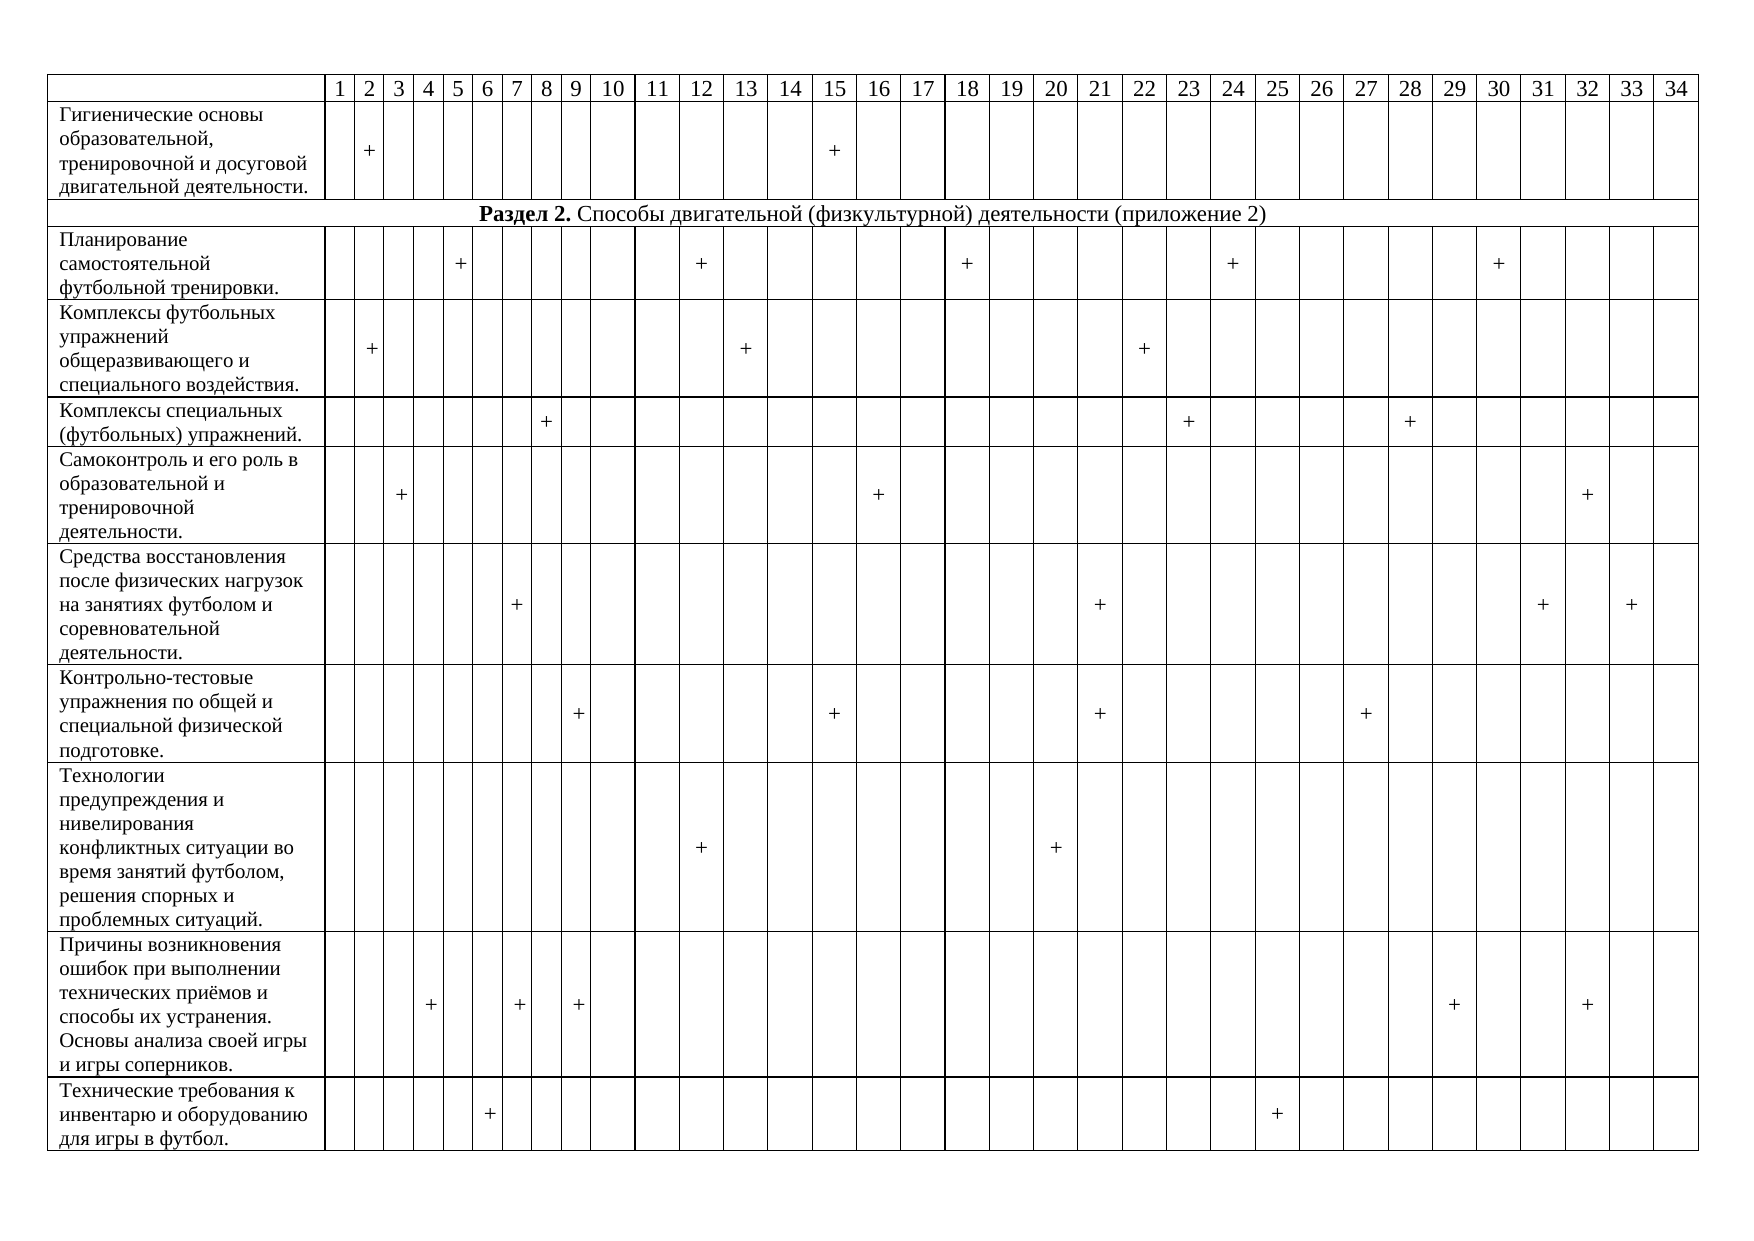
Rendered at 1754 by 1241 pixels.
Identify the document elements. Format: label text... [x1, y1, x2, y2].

table_cell Гигиенические основы образовательной, тренировочной и досуговой двигательной деятельности. [48, 102, 324, 198]
table_cell [503, 398, 531, 446]
table_cell [1344, 227, 1388, 299]
table_cell [857, 932, 900, 1076]
table_cell [990, 932, 1033, 1076]
table_cell [1211, 763, 1255, 931]
table_cell Контрольно-тестовые упражнения по общей и специальной физической подготовке. [48, 665, 324, 762]
table_cell [1610, 300, 1653, 396]
table_cell [1610, 665, 1653, 762]
table_cell [1167, 544, 1210, 664]
table_cell [1078, 1078, 1122, 1150]
table_cell [1034, 665, 1077, 762]
table_cell [857, 763, 900, 931]
table_cell [768, 763, 812, 931]
table_cell [1477, 544, 1520, 664]
table_cell [901, 932, 944, 1076]
table_cell [444, 300, 472, 396]
table_cell [562, 398, 590, 446]
table_cell [1389, 763, 1432, 931]
table_cell [1389, 102, 1432, 198]
table_cell [636, 1078, 679, 1150]
table_cell [384, 665, 413, 762]
table_cell [1167, 932, 1210, 1076]
table_cell [1123, 544, 1166, 664]
table_cell [503, 227, 531, 299]
table_cell [1078, 102, 1122, 198]
table_cell [444, 544, 472, 664]
table_cell [1610, 398, 1653, 446]
table_cell [636, 398, 679, 446]
table_cell [990, 300, 1033, 396]
table_cell 8 [532, 75, 561, 101]
table_cell [503, 102, 531, 198]
table_cell [1610, 932, 1653, 1076]
table_cell [473, 763, 502, 931]
table_cell [591, 398, 634, 446]
table_cell 4 [414, 75, 443, 101]
table_cell [1167, 102, 1210, 198]
table_cell [901, 227, 944, 299]
table_cell + [355, 102, 383, 198]
table_cell [1211, 1078, 1255, 1150]
table_cell + [1477, 227, 1520, 299]
table_cell [1610, 763, 1653, 931]
table_cell + [1123, 300, 1166, 396]
table_cell [326, 447, 354, 543]
table_cell [946, 102, 989, 198]
table_cell [1123, 227, 1166, 299]
table_cell [724, 544, 767, 664]
table_cell 7 [503, 75, 531, 101]
table_cell [946, 544, 989, 664]
table_cell [1344, 102, 1388, 198]
table_cell [1300, 227, 1343, 299]
table_cell + [503, 932, 531, 1076]
table_cell + [1433, 932, 1476, 1076]
table_cell [1566, 544, 1609, 664]
table_cell [1344, 932, 1388, 1076]
table_cell [1433, 665, 1476, 762]
table_cell 25 [1256, 75, 1299, 101]
table_cell [444, 398, 472, 446]
table_cell [1521, 932, 1565, 1076]
table_cell + [1034, 763, 1077, 931]
table_cell [813, 1078, 856, 1150]
table_cell [591, 102, 634, 198]
table_cell 2 [355, 75, 383, 101]
table_cell + [355, 300, 383, 396]
table_cell [990, 227, 1033, 299]
table_cell [680, 300, 723, 396]
table_cell [1123, 398, 1166, 446]
table_cell [1211, 398, 1255, 446]
table_cell + [1211, 227, 1255, 299]
table_cell [768, 102, 812, 198]
table_cell [636, 544, 679, 664]
table_cell [1034, 447, 1077, 543]
table_cell [857, 665, 900, 762]
table_cell [355, 544, 383, 664]
table_cell [768, 1078, 812, 1150]
table_cell [1256, 227, 1299, 299]
table_cell [946, 398, 989, 446]
table_cell [1344, 300, 1388, 396]
table_cell [1610, 447, 1653, 543]
table_cell [532, 665, 561, 762]
table_cell [901, 300, 944, 396]
table_cell [355, 227, 383, 299]
table_cell [1034, 1078, 1077, 1150]
table_cell [1300, 447, 1343, 543]
table_cell [591, 1078, 634, 1150]
table_cell [901, 665, 944, 762]
table_cell [326, 1078, 354, 1150]
table_cell [1256, 398, 1299, 446]
table_cell [901, 102, 944, 198]
table_cell [1123, 932, 1166, 1076]
table_cell [1566, 102, 1609, 198]
table_cell [1123, 763, 1166, 931]
table_cell [1610, 102, 1653, 198]
table_cell [1654, 763, 1698, 931]
table_cell [636, 102, 679, 198]
table_cell [326, 300, 354, 396]
table_cell + [444, 227, 472, 299]
table_cell [591, 544, 634, 664]
table_cell [1433, 227, 1476, 299]
table_cell [473, 227, 502, 299]
table_cell [1167, 227, 1210, 299]
table_cell [326, 763, 354, 931]
table_cell [1433, 447, 1476, 543]
table_cell [1211, 932, 1255, 1076]
table_cell [1167, 763, 1210, 931]
table_cell [503, 665, 531, 762]
table_cell [680, 447, 723, 543]
table_cell [326, 544, 354, 664]
table_cell [1300, 398, 1343, 446]
table_cell 13 [724, 75, 767, 101]
table_cell 29 [1433, 75, 1476, 101]
table_cell [813, 227, 856, 299]
table_cell [768, 227, 812, 299]
table_cell [1521, 300, 1565, 396]
table_cell [724, 763, 767, 931]
table_cell [414, 447, 443, 543]
table_cell [1389, 1078, 1432, 1150]
table_cell [990, 102, 1033, 198]
table_cell [444, 763, 472, 931]
table_cell [813, 398, 856, 446]
table_cell [1344, 544, 1388, 664]
table_cell [1034, 544, 1077, 664]
table_cell [1167, 447, 1210, 543]
table_cell [990, 398, 1033, 446]
table_cell [503, 300, 531, 396]
table_cell [532, 1078, 561, 1150]
table_cell 34 [1654, 75, 1698, 101]
table_cell [1034, 932, 1077, 1076]
table_cell [1211, 447, 1255, 543]
table_cell [1123, 447, 1166, 543]
table_cell [901, 447, 944, 543]
table_cell [813, 544, 856, 664]
table_cell [946, 665, 989, 762]
table_cell [562, 102, 590, 198]
table_cell [503, 763, 531, 931]
table_cell [1256, 665, 1299, 762]
table_cell [1477, 447, 1520, 543]
table_cell [724, 398, 767, 446]
table_cell [1078, 763, 1122, 931]
table_cell [1256, 544, 1299, 664]
table_cell [1300, 763, 1343, 931]
table_cell + [1167, 398, 1210, 446]
table_cell [355, 398, 383, 446]
table_cell + [1610, 544, 1653, 664]
table_cell [384, 398, 413, 446]
table_cell [1654, 665, 1698, 762]
table_cell [901, 1078, 944, 1150]
table_cell [724, 665, 767, 762]
table_cell 30 [1477, 75, 1520, 101]
table_cell [990, 447, 1033, 543]
table_cell [473, 665, 502, 762]
table_cell [1521, 227, 1565, 299]
table_cell [1610, 227, 1653, 299]
table_cell [1654, 1078, 1698, 1150]
table_cell 3 [384, 75, 413, 101]
table_cell 5 [444, 75, 472, 101]
table_cell [1167, 1078, 1210, 1150]
table_cell [1344, 447, 1388, 543]
table_cell [813, 300, 856, 396]
table_cell [444, 1078, 472, 1150]
table_cell [1211, 665, 1255, 762]
table_cell 10 [591, 75, 634, 101]
table_cell [414, 1078, 443, 1150]
table_cell [946, 1078, 989, 1150]
table_cell [384, 932, 413, 1076]
table_cell [414, 102, 443, 198]
table_cell [1610, 1078, 1653, 1150]
table_cell [326, 102, 354, 198]
table_cell + [946, 227, 989, 299]
table_cell [1521, 102, 1565, 198]
table_cell [532, 447, 561, 543]
table_cell 16 [857, 75, 900, 101]
table_cell [414, 544, 443, 664]
table_cell [384, 1078, 413, 1150]
table_cell + [813, 665, 856, 762]
table_cell Комплексы специальных (футбольных) упражнений. [48, 398, 324, 446]
table_cell Комплексы футбольных упражнений общеразвивающего и специального воздействия. [48, 300, 324, 396]
table_cell [473, 102, 502, 198]
table_cell [1078, 300, 1122, 396]
table_cell [1300, 1078, 1343, 1150]
table_cell + [680, 227, 723, 299]
table_cell [1433, 102, 1476, 198]
table_cell [414, 300, 443, 396]
table_cell 11 [636, 75, 679, 101]
table_cell [562, 447, 590, 543]
table_cell [414, 227, 443, 299]
table_cell [355, 763, 383, 931]
table_cell [1078, 398, 1122, 446]
table_cell [990, 1078, 1033, 1150]
table_cell [946, 300, 989, 396]
table_cell [532, 544, 561, 664]
table_cell [1034, 300, 1077, 396]
table_cell [680, 932, 723, 1076]
table_cell [1477, 665, 1520, 762]
table_cell + [562, 932, 590, 1076]
table_cell [1521, 398, 1565, 446]
table_cell + [503, 544, 531, 664]
table_cell [813, 447, 856, 543]
table_cell [355, 447, 383, 543]
table_cell [414, 763, 443, 931]
table_cell [680, 102, 723, 198]
table_cell [813, 763, 856, 931]
table_cell [1078, 447, 1122, 543]
table_cell + [1344, 665, 1388, 762]
table_cell [1477, 1078, 1520, 1150]
table_cell [1654, 544, 1698, 664]
table_cell Раздел 2. Способы двигательной (физкультурной) деятельности (приложение 2) [48, 200, 1698, 226]
table_cell 6 [473, 75, 502, 101]
table_cell 33 [1610, 75, 1653, 101]
table_cell [857, 544, 900, 664]
table_cell [680, 1078, 723, 1150]
table_cell [473, 932, 502, 1076]
table_cell [1566, 665, 1609, 762]
table_cell [636, 300, 679, 396]
table_cell [768, 300, 812, 396]
table_cell [1654, 227, 1698, 299]
table_cell 19 [990, 75, 1033, 101]
table_cell + [1078, 665, 1122, 762]
table_cell [532, 102, 561, 198]
table_cell [768, 544, 812, 664]
table_cell [326, 932, 354, 1076]
table_cell [724, 932, 767, 1076]
table_cell [724, 102, 767, 198]
table_cell [1433, 544, 1476, 664]
table_cell [355, 932, 383, 1076]
table_cell [1433, 398, 1476, 446]
table_cell [636, 227, 679, 299]
table_cell [1123, 102, 1166, 198]
table_cell [1566, 763, 1609, 931]
table_cell [636, 932, 679, 1076]
table_cell [473, 398, 502, 446]
table_cell + [857, 447, 900, 543]
table_cell + [813, 102, 856, 198]
table_cell [591, 447, 634, 543]
table_cell + [1389, 398, 1432, 446]
table_cell [473, 447, 502, 543]
table_cell [768, 932, 812, 1076]
table_cell 26 [1300, 75, 1343, 101]
table_cell [1211, 102, 1255, 198]
table_cell 28 [1389, 75, 1432, 101]
table_cell [857, 300, 900, 396]
table_cell [1034, 398, 1077, 446]
table_cell + [680, 763, 723, 931]
table_cell [1566, 227, 1609, 299]
table_cell [562, 544, 590, 664]
table_cell [473, 300, 502, 396]
table_cell [1521, 447, 1565, 543]
table_cell [562, 227, 590, 299]
table_cell [724, 1078, 767, 1150]
table_cell [414, 398, 443, 446]
table_cell [444, 932, 472, 1076]
table_cell + [724, 300, 767, 396]
table_cell [946, 932, 989, 1076]
table_cell + [384, 447, 413, 543]
table_cell + [1078, 544, 1122, 664]
table_cell [1477, 932, 1520, 1076]
table_cell 9 [562, 75, 590, 101]
table_cell [1654, 398, 1698, 446]
table_cell [636, 665, 679, 762]
table_cell [48, 75, 324, 101]
table_cell [444, 447, 472, 543]
table_cell [473, 544, 502, 664]
table_cell [636, 763, 679, 931]
table_cell [414, 665, 443, 762]
table_cell [1654, 300, 1698, 396]
table_cell [901, 763, 944, 931]
table_cell 31 [1521, 75, 1565, 101]
table_cell [591, 932, 634, 1076]
table_cell [1433, 300, 1476, 396]
table_cell [503, 447, 531, 543]
table_cell + [1256, 1078, 1299, 1150]
table_cell [1389, 300, 1432, 396]
table_cell [326, 398, 354, 446]
table_cell [1256, 300, 1299, 396]
table_cell + [562, 665, 590, 762]
table_cell [1123, 665, 1166, 762]
table_cell [946, 763, 989, 931]
table_cell [591, 763, 634, 931]
table_cell Технологии предупреждения и нивелирования конфликтных ситуации во время занятий футболом, решения спорных и проблемных ситуаций. [48, 763, 324, 931]
table_cell + [1566, 932, 1609, 1076]
table_cell [1433, 1078, 1476, 1150]
table_cell [1389, 665, 1432, 762]
table_cell [355, 1078, 383, 1150]
table_cell [444, 665, 472, 762]
table_cell [768, 665, 812, 762]
table_cell + [414, 932, 443, 1076]
table_cell [768, 398, 812, 446]
table_cell [591, 227, 634, 299]
table_cell [1344, 1078, 1388, 1150]
table_cell 17 [901, 75, 944, 101]
table_cell 1 [326, 75, 354, 101]
table_cell [857, 398, 900, 446]
table_cell [384, 227, 413, 299]
table_cell [1521, 665, 1565, 762]
table_cell [1211, 544, 1255, 664]
table_cell [813, 932, 856, 1076]
table_cell [1123, 1078, 1166, 1150]
table_cell [444, 102, 472, 198]
table_cell [1256, 763, 1299, 931]
table_cell 20 [1034, 75, 1077, 101]
table_cell [901, 544, 944, 664]
table_cell [1477, 398, 1520, 446]
table_cell [1167, 665, 1210, 762]
table_cell [1654, 102, 1698, 198]
table_cell Средства восстановления после физических нагрузок на занятиях футболом и соревновательной деятельности. [48, 544, 324, 664]
table_cell [1654, 932, 1698, 1076]
table_cell [857, 227, 900, 299]
table_cell [1344, 398, 1388, 446]
table_cell [1389, 544, 1432, 664]
table_cell [680, 665, 723, 762]
table_cell 21 [1078, 75, 1122, 101]
table_cell 27 [1344, 75, 1388, 101]
table_cell 18 [946, 75, 989, 101]
table_cell [990, 544, 1033, 664]
table_cell 22 [1123, 75, 1166, 101]
table_cell [1256, 447, 1299, 543]
table_cell [857, 1078, 900, 1150]
table_cell [384, 102, 413, 198]
table_cell [680, 398, 723, 446]
table_cell [562, 763, 590, 931]
table_cell [857, 102, 900, 198]
table_cell [1300, 102, 1343, 198]
table_cell [384, 763, 413, 931]
table_cell 14 [768, 75, 812, 101]
table_cell [1034, 227, 1077, 299]
table_cell Причины возникновения ошибок при выполнении технических приёмов и способы их устранения. Основы анализа своей игры и игры соперников. [48, 932, 324, 1076]
table_cell [532, 227, 561, 299]
table_cell + [473, 1078, 502, 1150]
table_cell + [1521, 544, 1565, 664]
table_cell [562, 1078, 590, 1150]
table_cell 12 [680, 75, 723, 101]
table_cell Самоконтроль и его роль в образовательной и тренировочной деятельности. [48, 447, 324, 543]
table_cell [724, 227, 767, 299]
table_cell [1167, 300, 1210, 396]
table_cell [680, 544, 723, 664]
table_cell [1477, 763, 1520, 931]
table_cell [326, 665, 354, 762]
table_cell [1389, 227, 1432, 299]
table_cell [1389, 447, 1432, 543]
table_cell [724, 447, 767, 543]
table_cell [1300, 300, 1343, 396]
table_cell [1344, 763, 1388, 931]
table_cell [1521, 763, 1565, 931]
table_cell [990, 763, 1033, 931]
table_cell [1433, 763, 1476, 931]
table_cell [591, 300, 634, 396]
table_cell + [532, 398, 561, 446]
table_cell + [1566, 447, 1609, 543]
table_cell [1521, 1078, 1565, 1150]
table_cell [562, 300, 590, 396]
table_cell [1300, 544, 1343, 664]
table_cell 32 [1566, 75, 1609, 101]
table_cell [636, 447, 679, 543]
table_cell Технические требования к инвентарю и оборудованию для игры в футбол. [48, 1078, 324, 1150]
table_cell 24 [1211, 75, 1255, 101]
table_cell [503, 1078, 531, 1150]
table_cell [1256, 102, 1299, 198]
table_cell [384, 300, 413, 396]
table_cell Планирование самостоятельной футбольной тренировки. [48, 227, 324, 299]
table_cell [1078, 227, 1122, 299]
table_cell [1477, 300, 1520, 396]
table_cell [1654, 447, 1698, 543]
table_cell [1566, 1078, 1609, 1150]
table_cell [946, 447, 989, 543]
table_cell [1477, 102, 1520, 198]
table_cell [1211, 300, 1255, 396]
table_cell [1389, 932, 1432, 1076]
table_cell [901, 398, 944, 446]
table_cell [1300, 665, 1343, 762]
table_cell [355, 665, 383, 762]
table_cell [1256, 932, 1299, 1076]
table_cell 23 [1167, 75, 1210, 101]
table_cell [1034, 102, 1077, 198]
table_cell [990, 665, 1033, 762]
table_cell [384, 544, 413, 664]
table_cell 15 [813, 75, 856, 101]
table_cell [532, 300, 561, 396]
table_cell [1078, 932, 1122, 1076]
table_cell [591, 665, 634, 762]
table_cell [1566, 300, 1609, 396]
table_cell [1566, 398, 1609, 446]
table_cell [768, 447, 812, 543]
table_cell [1300, 932, 1343, 1076]
table_cell [532, 932, 561, 1076]
table_cell [532, 763, 561, 931]
table_cell [326, 227, 354, 299]
